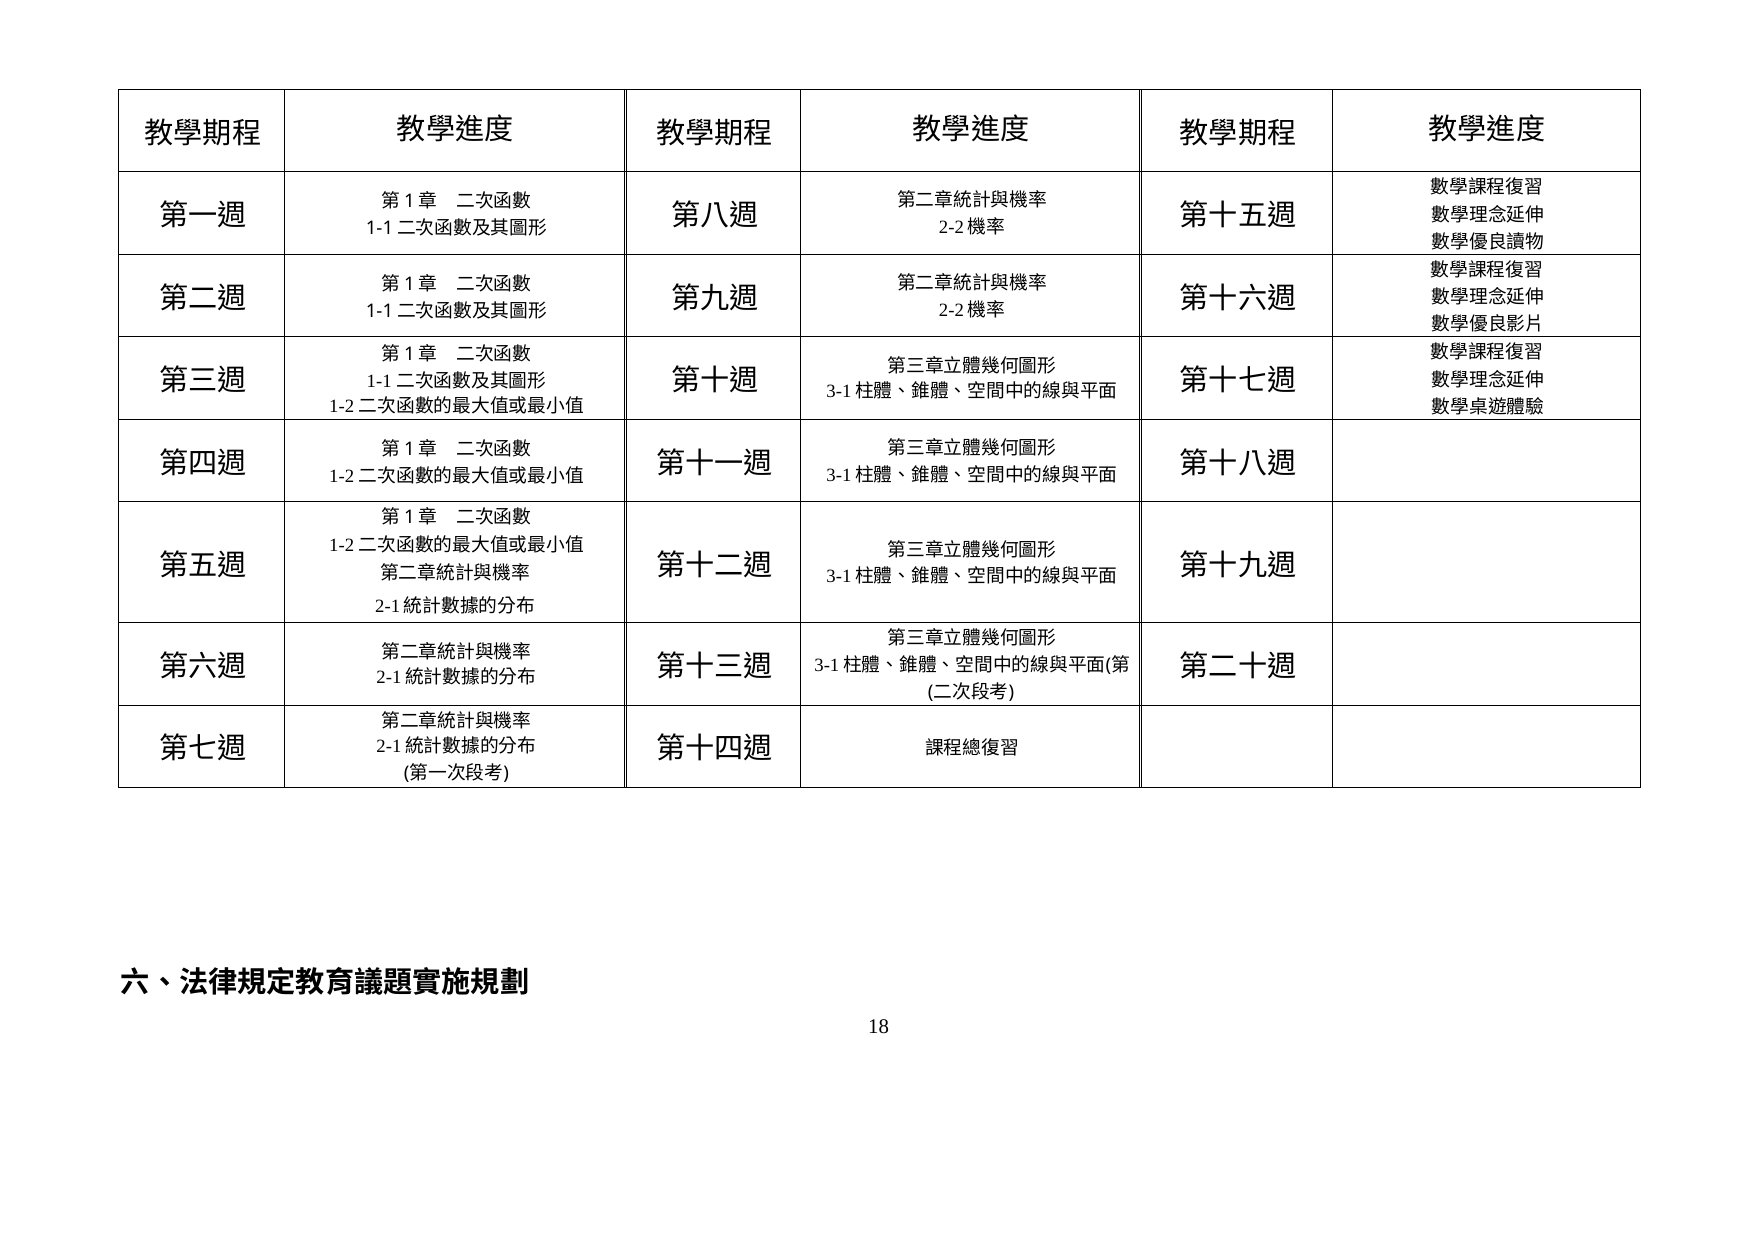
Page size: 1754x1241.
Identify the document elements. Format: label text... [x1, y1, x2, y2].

table_cell 第十六週 [1142, 255, 1332, 336]
table_cell 第十一週 [627, 420, 800, 501]
table_header 教學進度 [801, 90, 1139, 171]
table_cell 第三章立體幾何圖形 3-1柱體、錐體、空間中的線與平面 [801, 420, 1139, 501]
table_cell 第十五週 [1142, 172, 1332, 253]
table_cell [1142, 706, 1332, 787]
table_cell 第二章統計與機率 2-2機率 [801, 172, 1139, 253]
table_cell 第六週 [119, 623, 284, 704]
text 六、法律規定教育議題實施規劃 [118, 958, 1636, 1001]
table_cell 第二章統計與機率 2-2機率 [801, 255, 1139, 336]
table_cell 第十週 [627, 337, 800, 419]
table_cell 第1章 二次函數 1-1二次函數及其圖形 [285, 172, 624, 253]
table_cell 第九週 [627, 255, 800, 336]
table_cell 第四週 [119, 420, 284, 501]
table_cell 數學課程復習 數學理念延伸 數學優良讀物 [1333, 172, 1640, 253]
table_cell 數學課程復習 數學理念延伸 數學優良影片 [1333, 255, 1640, 336]
table_cell 第三週 [119, 337, 284, 419]
table_cell 第三章立體幾何圖形 3-1柱體、錐體、空間中的線與平面(第(二次段考) [801, 623, 1139, 704]
table_cell 第1章 二次函數 1-1 二次函數及其圖形 1-2 二次函數的最大值或最小值 [285, 337, 624, 419]
table_cell 第二章統計與機率 2-1統計數據的分布 (第一次段考) [285, 706, 624, 787]
table_cell [1333, 706, 1640, 787]
table_cell 第三章立體幾何圖形 3-1柱體、錐體、空間中的線與平面 [801, 502, 1139, 622]
table_cell [1333, 502, 1640, 622]
table_cell 第一週 [119, 172, 284, 253]
table_cell 第七週 [119, 706, 284, 787]
table_header 教學進度 [1333, 90, 1640, 171]
table_cell [1333, 623, 1640, 704]
table_cell 第1章 二次函數 1-1二次函數及其圖形 [285, 255, 624, 336]
table_header 教學期程 [1142, 90, 1332, 171]
table_cell 第二週 [119, 255, 284, 336]
table_cell 第十九週 [1142, 502, 1332, 622]
table_cell 第十七週 [1142, 337, 1332, 419]
table_header 教學進度 [285, 90, 624, 171]
table_cell 第1章 二次函數 1-2 二次函數的最大值或最小值 [285, 420, 624, 501]
table_cell 第二十週 [1142, 623, 1332, 704]
table_cell 第三章立體幾何圖形 3-1柱體、錐體、空間中的線與平面 [801, 337, 1139, 419]
table_cell 課程總復習 [801, 706, 1139, 787]
table_cell 第十三週 [627, 623, 800, 704]
table_cell 第五週 [119, 502, 284, 622]
table_cell 第十四週 [627, 706, 800, 787]
table_cell 第二章統計與機率 2-1統計數據的分布 [285, 623, 624, 704]
table_cell 數學課程復習 數學理念延伸 數學桌遊體驗 [1333, 337, 1640, 419]
table_cell 第十八週 [1142, 420, 1332, 501]
table_header 教學期程 [627, 90, 800, 171]
table_cell 第八週 [627, 172, 800, 253]
table_cell 第1章 二次函數 1-2 二次函數的最大值或最小值 第二章統計與機率 2-1統計數據的分布 [285, 502, 624, 622]
table_cell [1333, 420, 1640, 501]
table_cell 第十二週 [627, 502, 800, 622]
table_header 教學期程 [119, 90, 284, 171]
